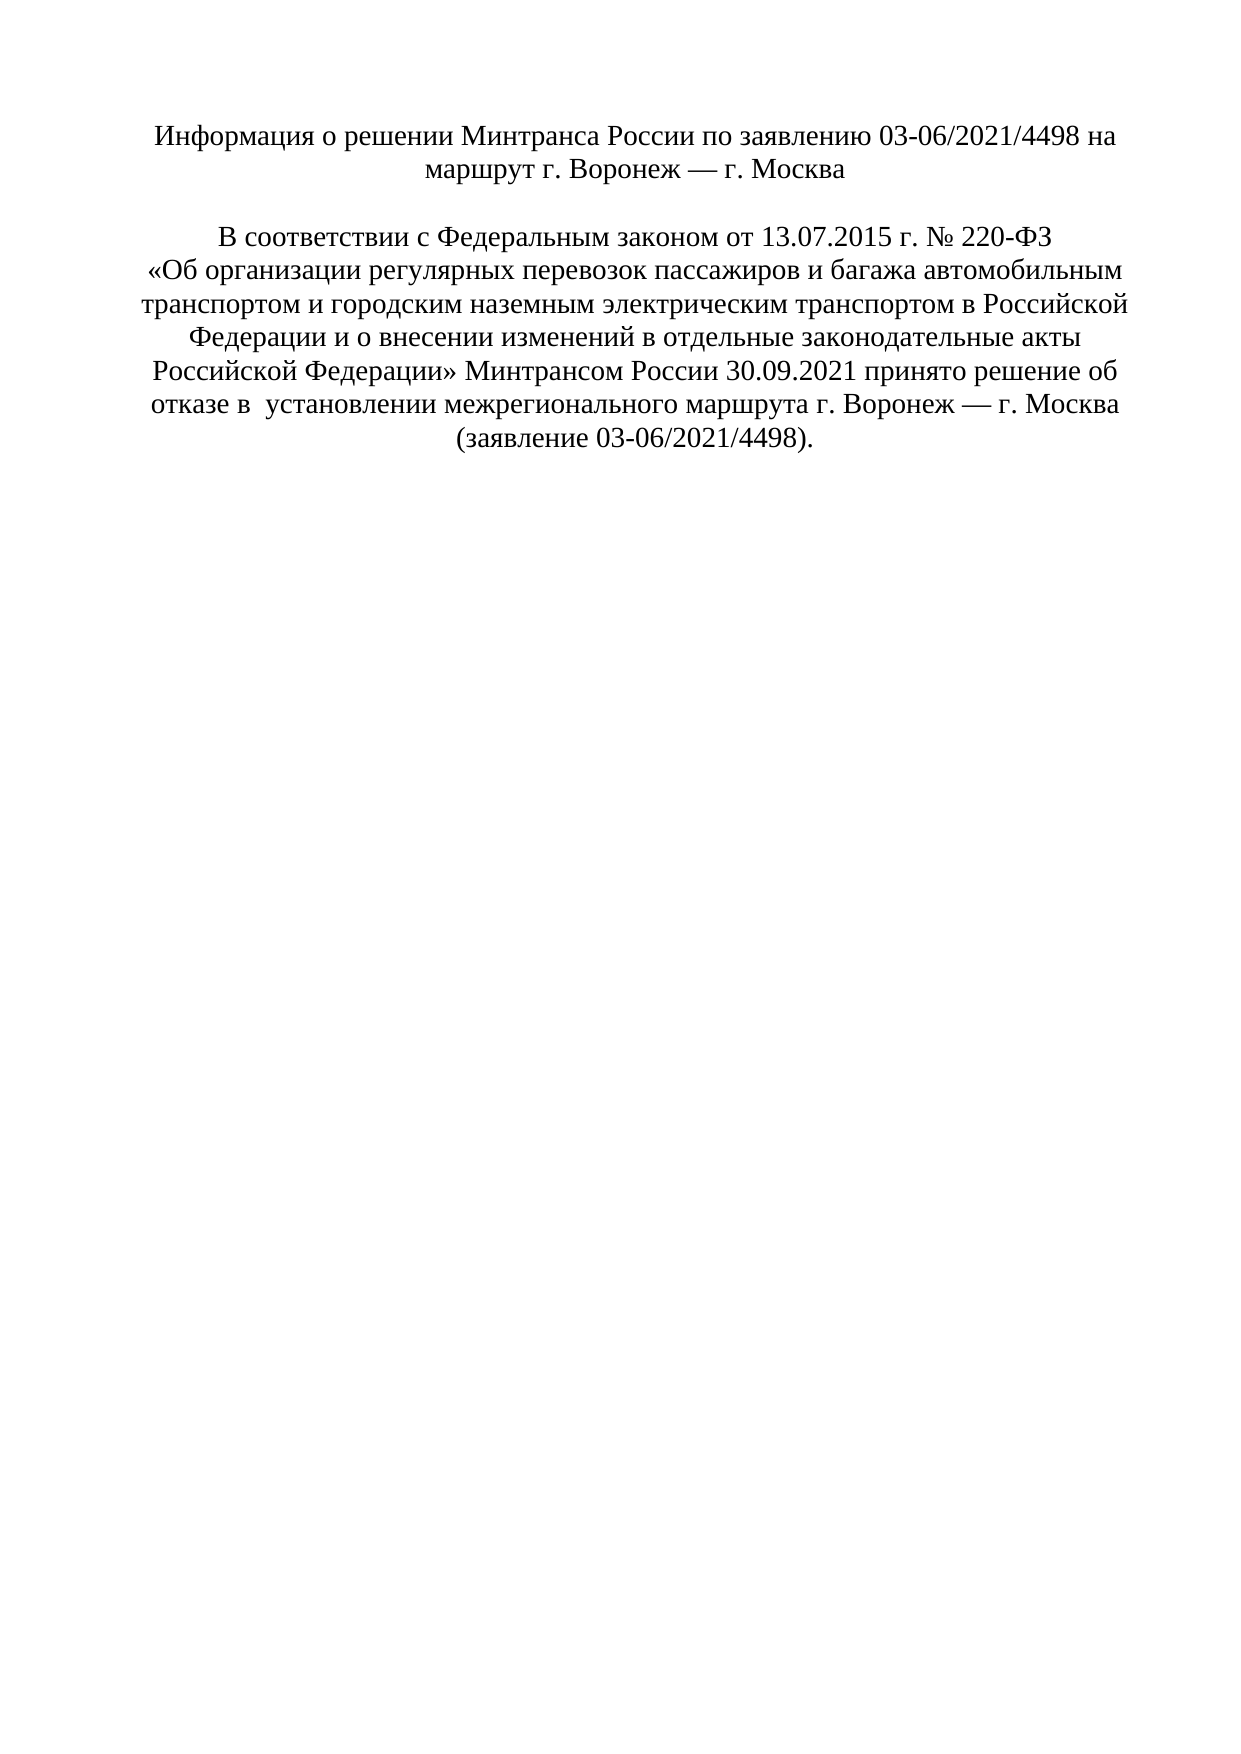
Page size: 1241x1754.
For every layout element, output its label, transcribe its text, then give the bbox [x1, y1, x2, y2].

text В соответствии с Федеральным законом от 13.07.2015 г. № 220-ФЗ «Об организации регулярных перевозок пассажиров и багажа автомобильным транспортом и городским наземным электрическим транспортом в Российской Федерации и о внесении изменений в отдельные законодательные акты Российской Федерации» Минтрансом России 30.09.2021 принято решение об отказе в установлении межрегионального маршрута г. Воронеж — г. Москва (заявление 03-06/2021/4498). [118, 219, 1152, 453]
text Информация о решении Минтранса России по заявлению 03-06/2021/4498 на маршрут г. Воронеж — г. Москва [118, 118, 1152, 185]
